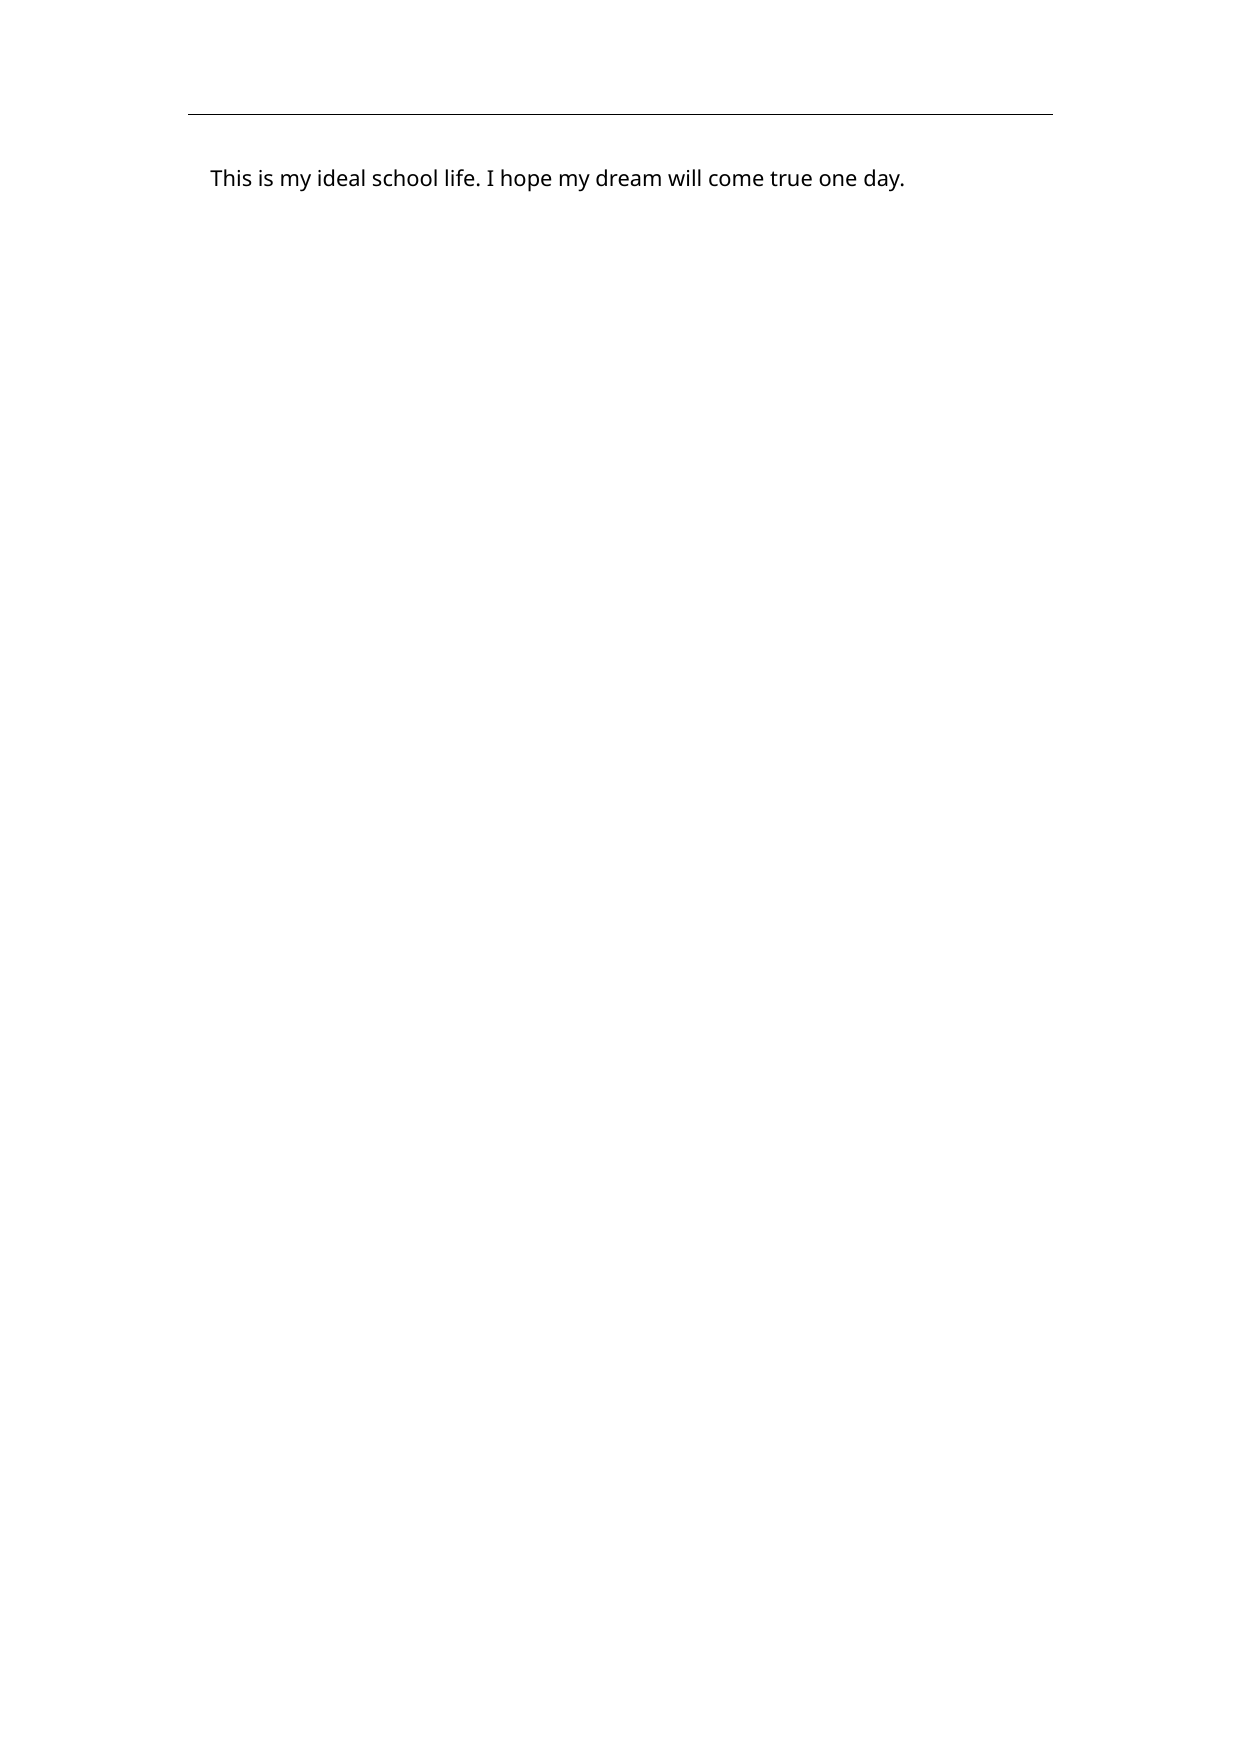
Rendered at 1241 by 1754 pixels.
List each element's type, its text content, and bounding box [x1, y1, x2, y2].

text This is my ideal school life. I hope my dream will come true one day. [187, 162, 1053, 194]
